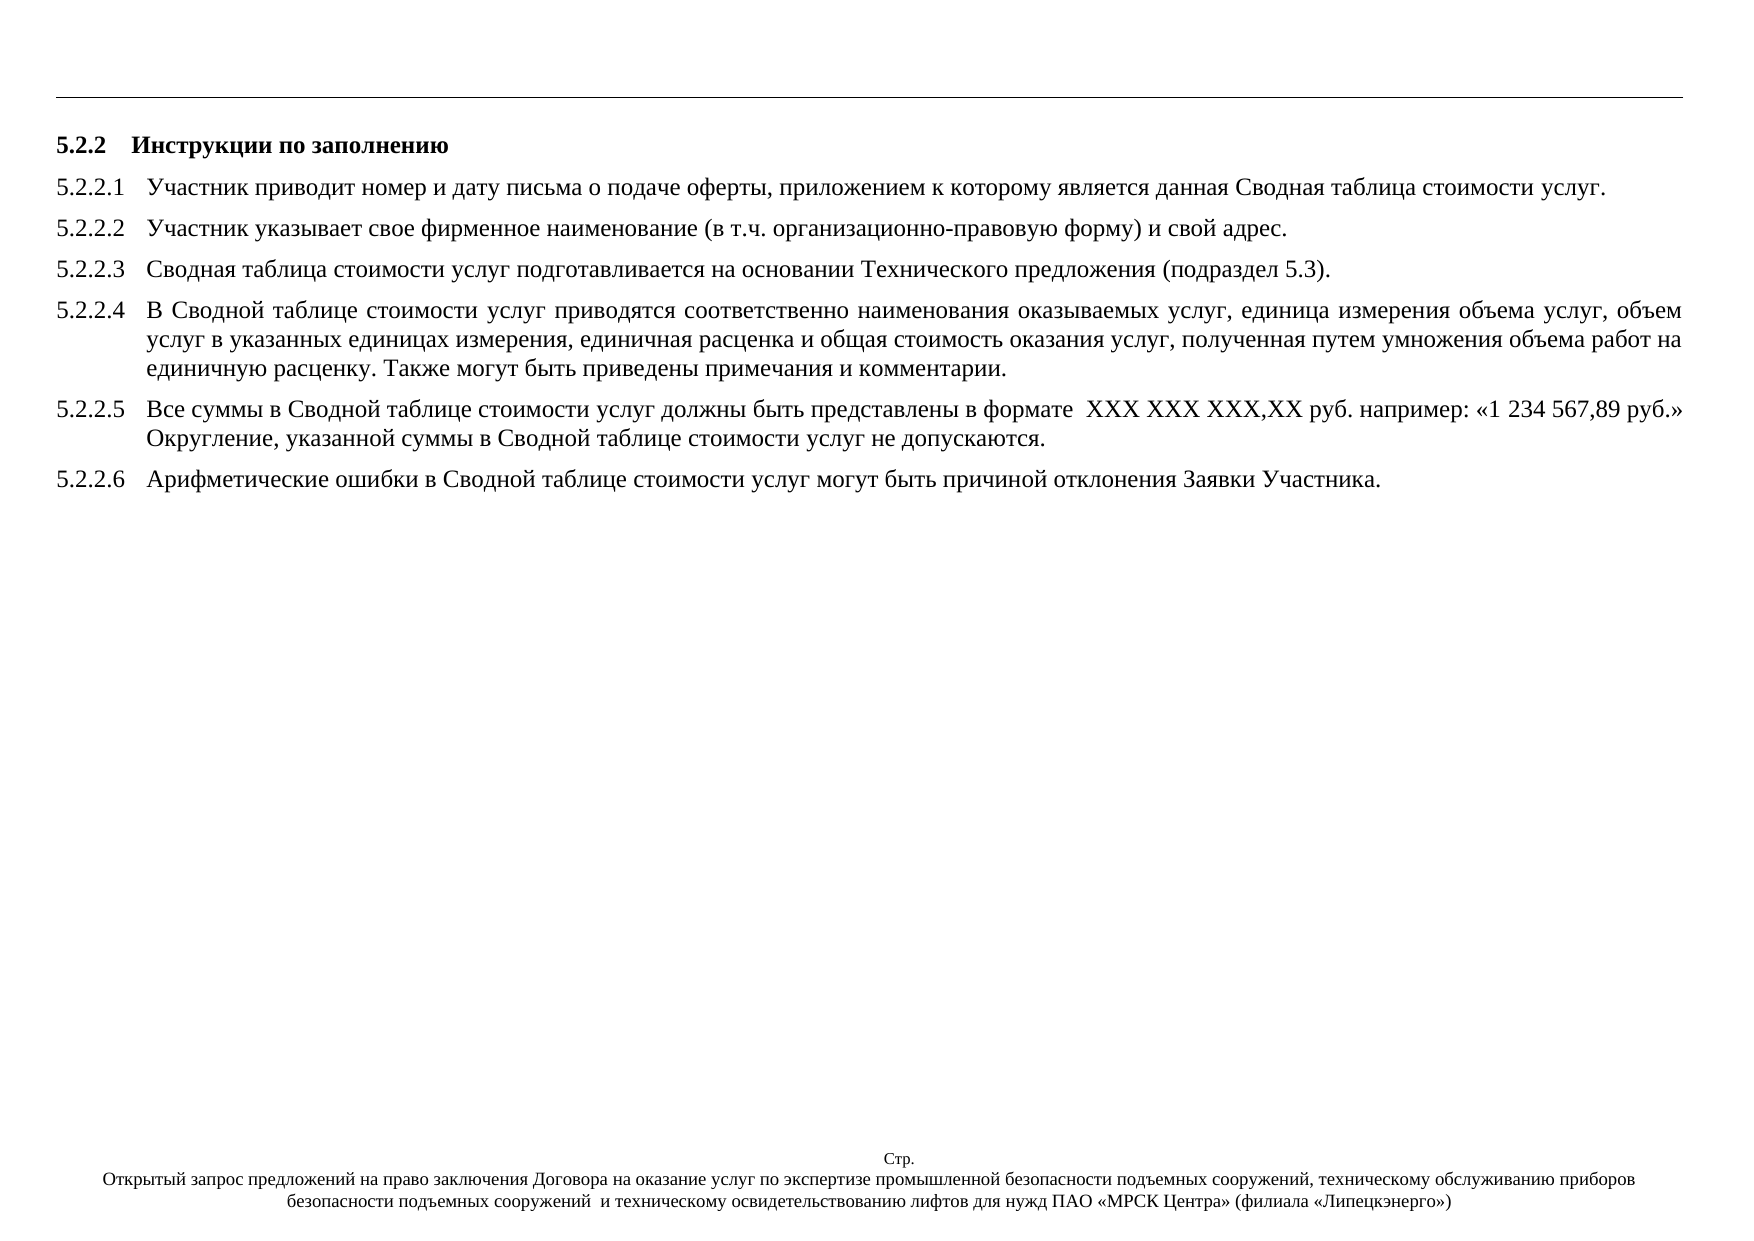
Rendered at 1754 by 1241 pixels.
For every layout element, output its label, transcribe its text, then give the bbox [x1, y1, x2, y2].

list Арифметические ошибки в Сводной таблице стоимости услуг могут быть причиной отклонения Заявки Участника. [56, 464, 1683, 493]
list В Сводной таблице стоимости услуг приводятся соответственно наименования оказываемых услуг, единица измерения объема услуг, объем услуг в указанных единицах измерения, единичная расценка и общая стоимость оказания услуг, полученная путем умножения объема работ на единичную расценку. Также могут быть приведены примечания и комментарии. [56, 296, 1683, 382]
list Участник указывает свое фирменное наименование (в т.ч. организационно-правовую форму) и свой адрес. [56, 213, 1683, 242]
list Сводная таблица стоимости услуг подготавливается на основании Технического предложения (подраздел 5.3). [56, 254, 1683, 283]
list Участник приводит номер и дату письма о подаче оферты, приложением к которому является данная Сводная таблица стоимости услуг. [56, 172, 1683, 201]
list Все суммы в Сводной таблице стоимости услуг должны быть представлены в формате XXX XXX XXX,XX руб. например: «1 234 567,89 руб.» Округление, указанной суммы в Сводной таблице стоимости услуг не допускаются. [56, 394, 1683, 452]
subtitle Инструкции по заполнению [56, 131, 1683, 159]
